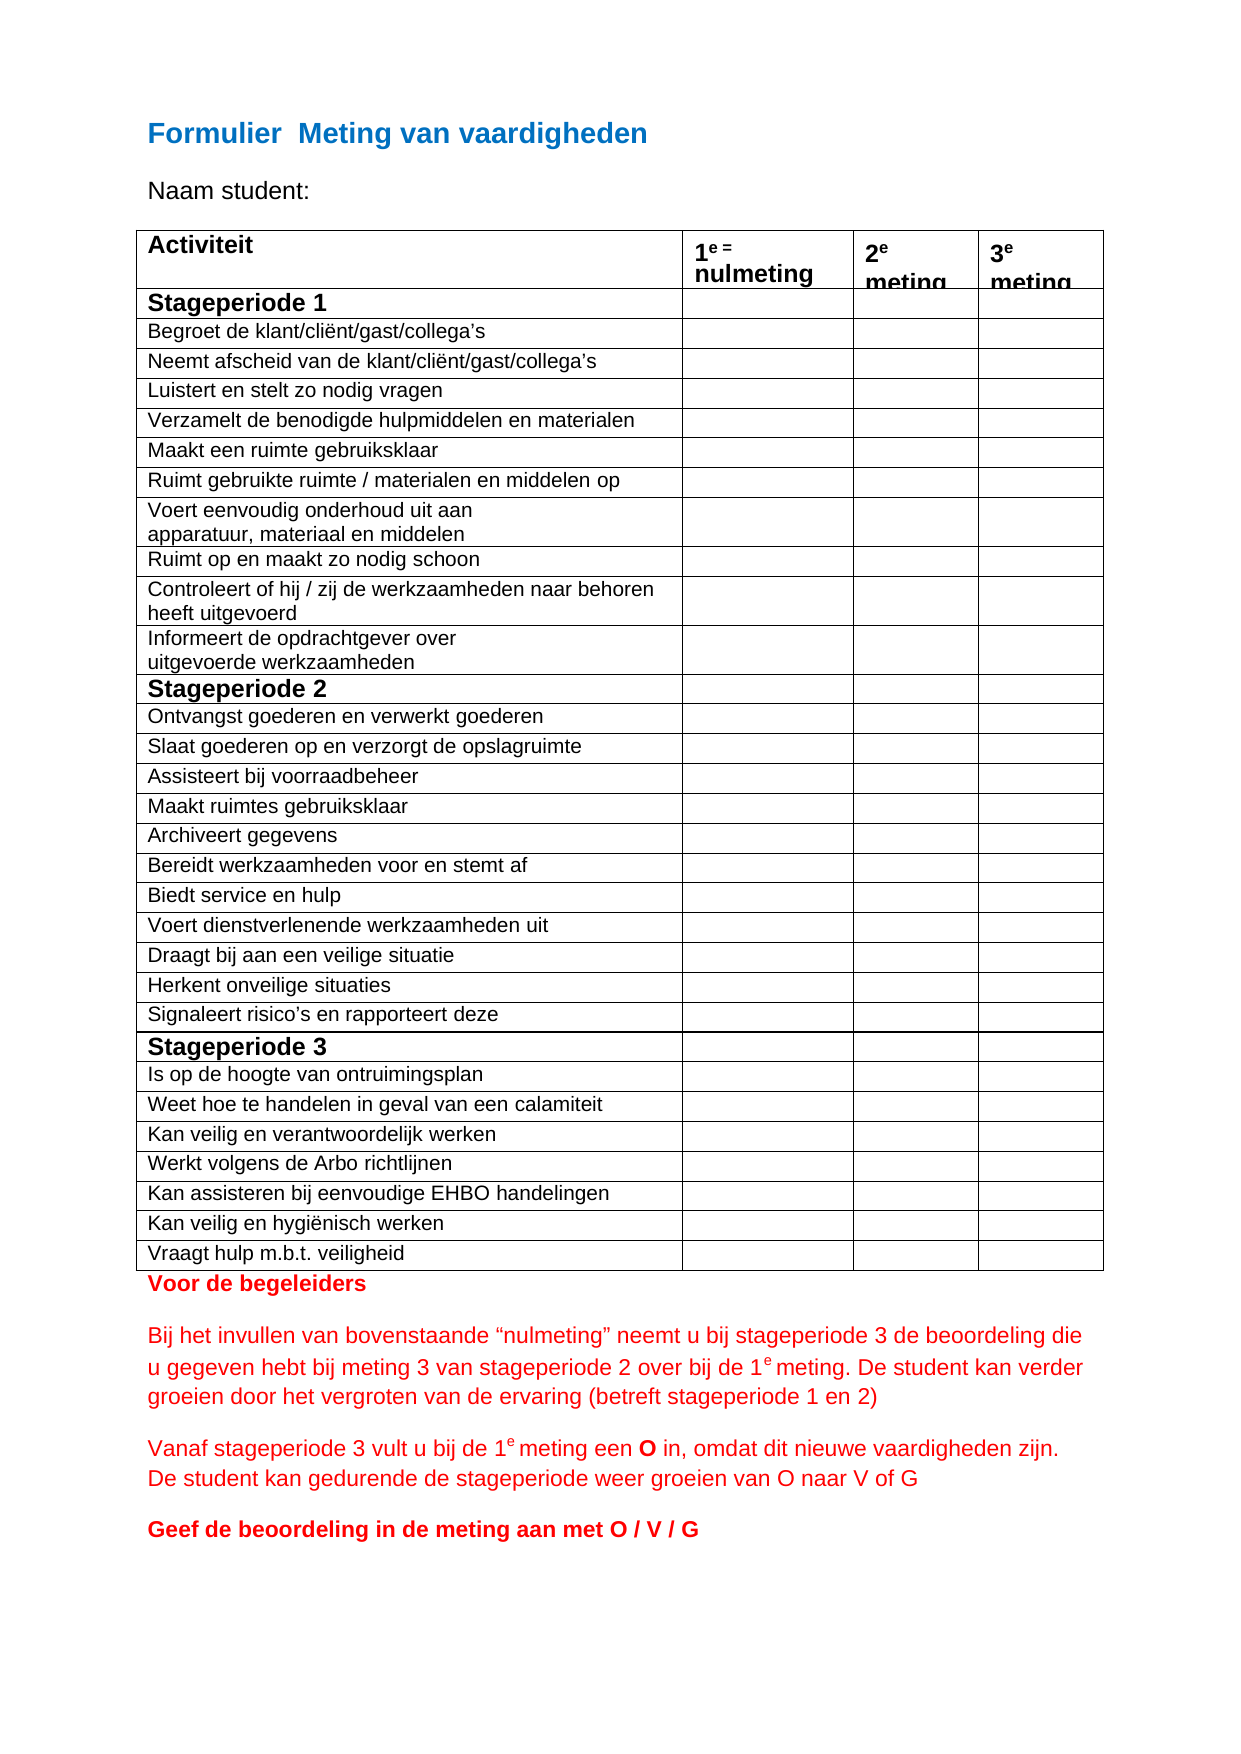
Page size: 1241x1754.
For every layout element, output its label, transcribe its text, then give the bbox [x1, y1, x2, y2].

table_cell [683, 1241, 853, 1270]
table_cell [854, 349, 978, 378]
table_cell [979, 1062, 1103, 1091]
table_cell [854, 675, 978, 703]
table_cell [979, 577, 1103, 624]
table_cell [683, 438, 853, 467]
table_cell [979, 883, 1103, 912]
table_cell [979, 1211, 1103, 1240]
table_cell [979, 824, 1103, 852]
table_cell [854, 468, 978, 497]
table_cell [854, 1003, 978, 1031]
table_cell [979, 1033, 1103, 1061]
table_cell [683, 547, 853, 576]
table_cell [979, 409, 1103, 437]
table_cell Bereidt werkzaamheden voor en stemt af [137, 854, 682, 882]
table_cell Begroet de klant/cliënt/gast/collega’s [137, 319, 682, 348]
table_cell [979, 1122, 1103, 1151]
table_cell [683, 289, 853, 318]
table_cell [854, 913, 978, 942]
table_cell [683, 704, 853, 733]
table_cell [683, 1122, 853, 1151]
table_cell [683, 943, 853, 972]
table_cell [683, 854, 853, 882]
table_cell [854, 547, 978, 576]
table_cell [979, 1152, 1103, 1181]
table_header Activiteit [137, 231, 682, 288]
table_cell [683, 883, 853, 912]
table_cell [854, 289, 978, 318]
table_cell [979, 1241, 1103, 1270]
table_cell Maakt een ruimte gebruiksklaar [137, 438, 682, 467]
table_cell [979, 289, 1103, 318]
table_cell [854, 1092, 978, 1121]
table_cell [979, 1003, 1103, 1031]
table_cell Vraagt hulp m.b.t. veiligheid [137, 1241, 682, 1270]
table_cell [683, 1211, 853, 1240]
table_cell [854, 704, 978, 733]
table_cell [854, 1211, 978, 1240]
table_cell Stageperiode 1 [137, 289, 682, 318]
table_cell [979, 764, 1103, 793]
text Formulier Meting van vaardigheden [147, 116, 1086, 150]
table_cell Biedt service en hulp [137, 883, 682, 912]
text Bij het invullen van bovenstaande “nulmeting” neemt u bij stageperiode 3 de beoordeling die u gegeven hebt bij meting 3 van stageperiode 2 over bij de 1e meting. De student kan verder groeien door het vergroten van de ervaring (betreft stageperiode 1 en 2) [147, 1322, 1083, 1409]
table_cell [854, 943, 978, 972]
table_cell [979, 1182, 1103, 1210]
table_cell [979, 973, 1103, 1002]
table_cell Herkent onveilige situaties [137, 973, 682, 1002]
table_cell Maakt ruimtes gebruiksklaar [137, 794, 682, 823]
table_cell [854, 1241, 978, 1270]
table_cell [854, 973, 978, 1002]
table_cell Controleert of hij / zij de werkzaamheden naar behoren heeft uitgevoerd [137, 577, 682, 624]
table_cell [979, 794, 1103, 823]
table_cell [683, 468, 853, 497]
table_cell Werkt volgens de Arbo richtlijnen [137, 1152, 682, 1181]
table_header 1e = nulmeting [683, 231, 853, 288]
table_cell [854, 824, 978, 852]
table_cell [979, 438, 1103, 467]
table_cell [683, 1003, 853, 1031]
table_cell [854, 764, 978, 793]
table_cell [979, 349, 1103, 378]
table_cell [683, 498, 853, 546]
table_cell [683, 1062, 853, 1091]
table_cell [683, 913, 853, 942]
table_cell Slaat goederen op en verzorgt de opslagruimte [137, 734, 682, 763]
table_cell Stageperiode 3 [137, 1033, 682, 1061]
table_cell Luistert en stelt zo nodig vragen [137, 379, 682, 407]
table_cell [683, 1033, 853, 1061]
text Voor de begeleiders [147, 1271, 1115, 1297]
table_cell [854, 438, 978, 467]
table_cell Stageperiode 2 [137, 675, 682, 703]
table_cell Archiveert gegevens [137, 824, 682, 852]
table_cell [854, 854, 978, 882]
table_cell [683, 626, 853, 673]
table_cell [854, 883, 978, 912]
table_cell [854, 1033, 978, 1061]
table_cell [979, 626, 1103, 673]
table_cell Signaleert risico’s en rapporteert deze [137, 1003, 682, 1031]
text Naam student: [147, 176, 1086, 204]
table_cell [683, 1152, 853, 1181]
table_cell [683, 1182, 853, 1210]
table_cell Kan assisteren bij eenvoudige EHBO handelingen [137, 1182, 682, 1210]
table_cell [854, 1182, 978, 1210]
table_cell Ontvangst goederen en verwerkt goederen [137, 704, 682, 733]
table_cell Kan veilig en verantwoordelijk werken [137, 1122, 682, 1151]
table_cell Voert dienstverlenende werkzaamheden uit [137, 913, 682, 942]
table_cell [683, 675, 853, 703]
table_cell [979, 943, 1103, 972]
table_cell [854, 626, 978, 673]
table_cell Informeert de opdrachtgever over uitgevoerde werkzaamheden [137, 626, 682, 673]
table_cell [979, 319, 1103, 348]
table_cell [979, 468, 1103, 497]
table_cell [683, 577, 853, 624]
table_cell Voert eenvoudig onderhoud uit aan apparatuur, materiaal en middelen [137, 498, 682, 546]
table_header 2e meting [854, 231, 978, 288]
table_cell [683, 973, 853, 1002]
table_cell [683, 824, 853, 852]
table_cell Assisteert bij voorraadbeheer [137, 764, 682, 793]
table_cell Weet hoe te handelen in geval van een calamiteit [137, 1092, 682, 1121]
table_cell [979, 854, 1103, 882]
table_cell Ruimt op en maakt zo nodig schoon [137, 547, 682, 576]
table_cell [979, 675, 1103, 703]
table_cell [979, 913, 1103, 942]
text Vanaf stageperiode 3 vult u bij de 1e meting een O in, omdat dit nieuwe vaardigheden zijn. De student kan gedurende de stageperiode weer groeien van O naar V of G [147, 1433, 1086, 1491]
table_cell [683, 764, 853, 793]
table_cell [854, 734, 978, 763]
table_cell [683, 379, 853, 407]
table_cell Is op de hoogte van ontruimingsplan [137, 1062, 682, 1091]
table_cell Verzamelt de benodigde hulpmiddelen en materialen [137, 409, 682, 437]
table_cell [854, 498, 978, 546]
table_cell [854, 379, 978, 407]
table_cell [854, 1122, 978, 1151]
table_cell [683, 734, 853, 763]
table_header 3e meting [979, 231, 1103, 288]
table_cell Neemt afscheid van de klant/cliënt/gast/collega’s [137, 349, 682, 378]
table_cell [979, 547, 1103, 576]
text Geef de beoordeling in de meting aan met O / V / G [147, 1516, 1115, 1542]
table_cell [979, 498, 1103, 546]
table_cell [854, 794, 978, 823]
table_cell [683, 349, 853, 378]
table_cell Ruimt gebruikte ruimte / materialen en middelen op [137, 468, 682, 497]
table_cell [683, 794, 853, 823]
table_cell [854, 409, 978, 437]
table_cell [854, 577, 978, 624]
table_cell [683, 1092, 853, 1121]
table_cell [979, 379, 1103, 407]
table_cell [854, 1152, 978, 1181]
table_cell [979, 734, 1103, 763]
table_cell [979, 704, 1103, 733]
table_cell Draagt bij aan een veilige situatie [137, 943, 682, 972]
table_cell [683, 409, 853, 437]
table_cell [683, 319, 853, 348]
table_cell Kan veilig en hygiënisch werken [137, 1211, 682, 1240]
table_cell [854, 1062, 978, 1091]
table_cell [854, 319, 978, 348]
table_cell [979, 1092, 1103, 1121]
